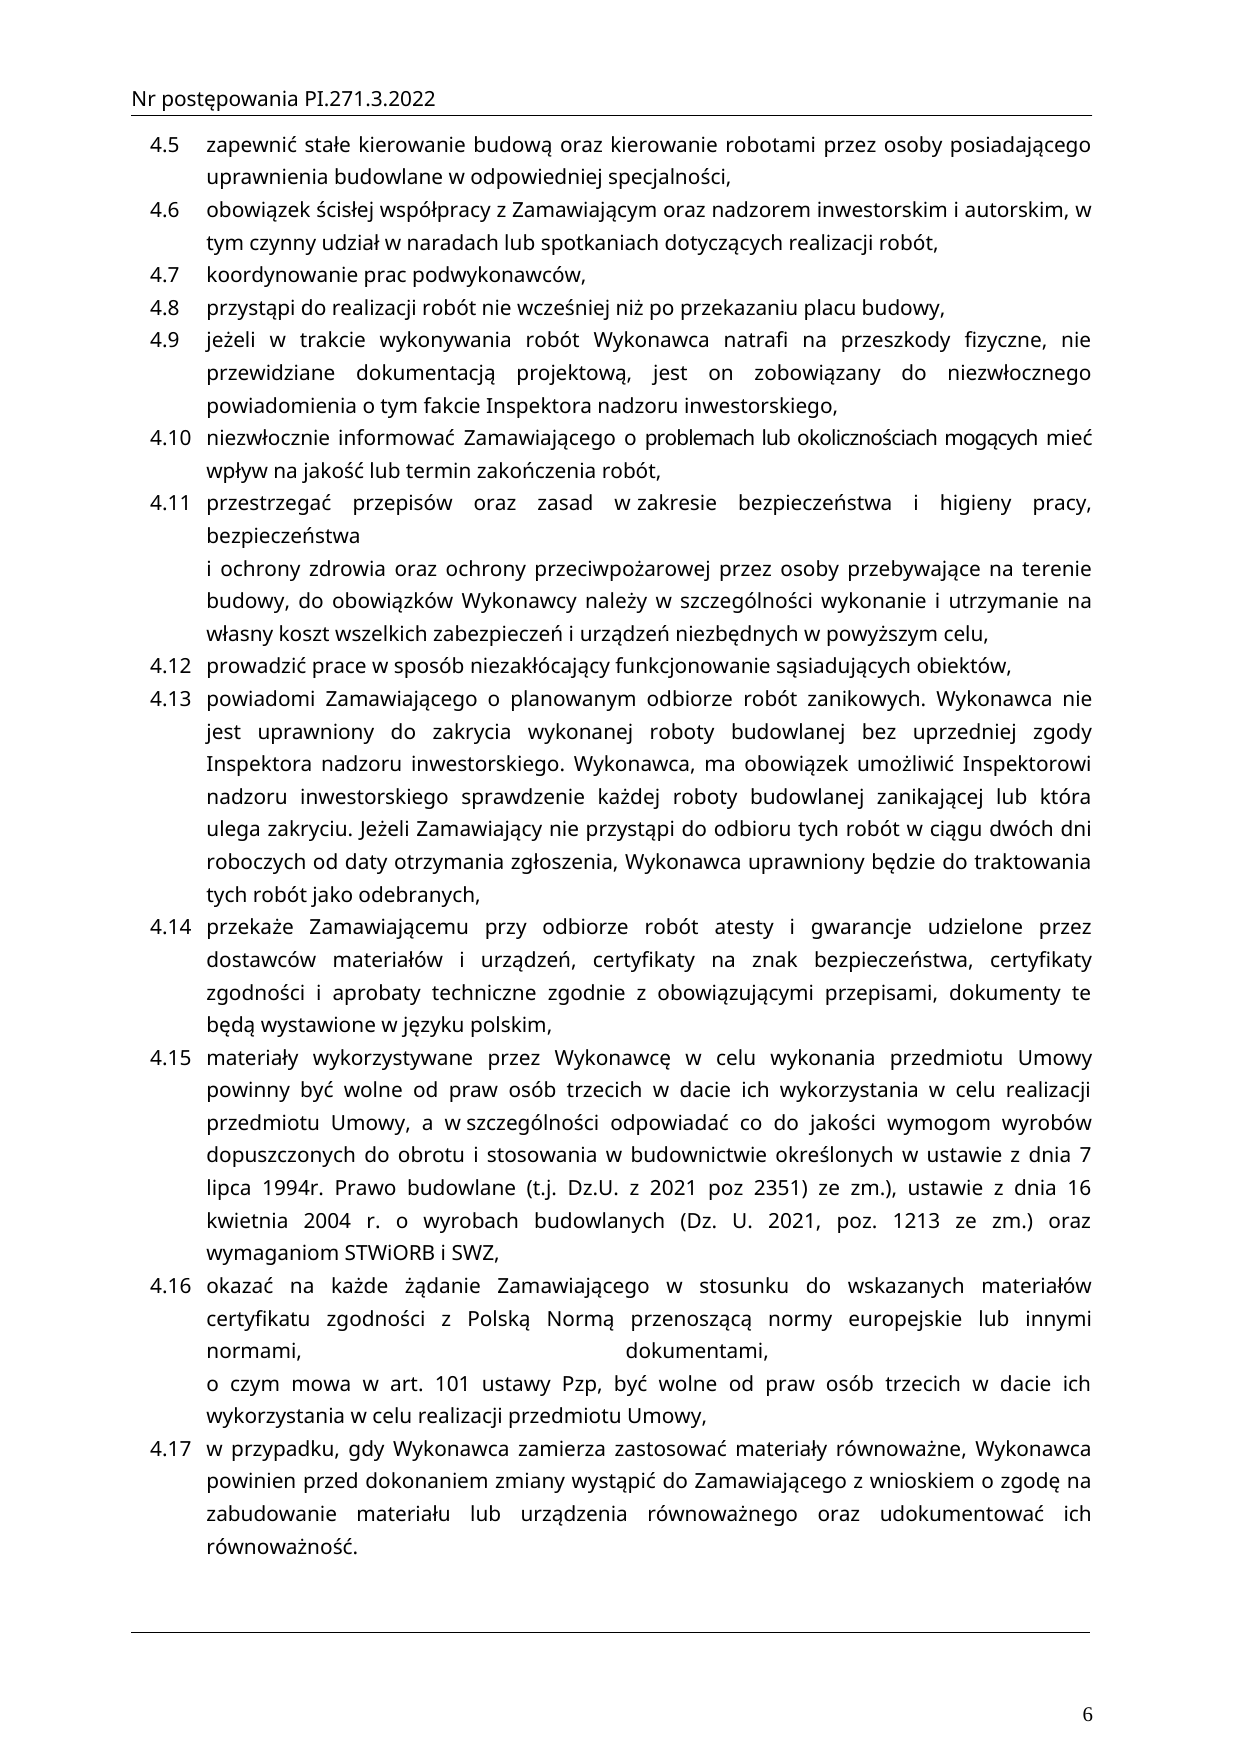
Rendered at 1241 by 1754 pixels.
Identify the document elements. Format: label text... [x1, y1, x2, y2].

list okazać na każde żądanie Zamawiającego w stosunku do wskazanych materiałów certyfikatu zgodności z Polską Normą przenoszącą normy europejskie lub innymi normami, dokumentami, o czym mowa w art. 101 ustawy Pzp, być wolne od praw osób trzecich w dacie ich wykorzystania w celu realizacji przedmiotu Umowy, [150, 1271, 1092, 1430]
list koordynowanie prac podwykonawców, [150, 260, 1092, 289]
list prowadzić prace w sposób niezakłócający funkcjonowanie sąsiadujących obiektów, [150, 652, 1092, 680]
list przestrzegać przepisów oraz zasad w zakresie bezpieczeństwa i higieny pracy, bezpieczeństwa i ochrony zdrowia oraz ochrony przeciwpożarowej przez osoby przebywające na terenie budowy, do obowiązków Wykonawcy należy w szczególności wykonanie i utrzymanie na własny koszt wszelkich zabezpieczeń i urządzeń niezbędnych w powyższym celu, [150, 488, 1092, 647]
list powiadomi Zamawiającego o planowanym odbiorze robót zanikowych. Wykonawca nie jest uprawniony do zakrycia wykonanej roboty budowlanej bez uprzedniej zgody Inspektora nadzoru inwestorskiego. Wykonawca, ma obowiązek umożliwić Inspektorowi nadzoru inwestorskiego sprawdzenie każdej roboty budowlanej zanikającej lub która ulega zakryciu. Jeżeli Zamawiający nie przystąpi do odbioru tych robót w ciągu dwóch dni roboczych od daty otrzymania zgłoszenia, Wykonawca uprawniony będzie do traktowania tych robót jako odebranych, [150, 684, 1092, 908]
list w przypadku, gdy Wykonawca zamierza zastosować materiały równoważne, Wykonawca powinien przed dokonaniem zmiany wystąpić do Zamawiającego z wnioskiem o zgodę na zabudowanie materiału lub urządzenia równoważnego oraz udokumentować ich równoważność. [150, 1434, 1092, 1560]
list obowiązek ścisłej współpracy z Zamawiającym oraz nadzorem inwestorskim i autorskim, w tym czynny udział w naradach lub spotkaniach dotyczących realizacji robót, [150, 195, 1092, 256]
list niezwłocznie informować Zamawiającego o problemach lub okolicznościach mogących mieć wpływ na jakość lub termin zakończenia robót, [150, 423, 1092, 484]
list przystąpi do realizacji robót nie wcześniej niż po przekazaniu placu budowy, [150, 293, 1092, 321]
list przekaże Zamawiającemu przy odbiorze robót atesty i gwarancje udzielone przez dostawców materiałów i urządzeń, certyfikaty na znak bezpieczeństwa, certyfikaty zgodności i aprobaty techniczne zgodnie z obowiązującymi przepisami, dokumenty te będą wystawione w języku polskim, [150, 912, 1092, 1039]
list jeżeli w trakcie wykonywania robót Wykonawca natrafi na przeszkody fizyczne, nie przewidziane dokumentacją projektową, jest on zobowiązany do niezwłocznego powiadomienia o tym fakcie Inspektora nadzoru inwestorskiego, [150, 326, 1092, 419]
list zapewnić stałe kierowanie budową oraz kierowanie robotami przez osoby posiadającego uprawnienia budowlane w odpowiedniej specjalności, [150, 130, 1092, 191]
list materiały wykorzystywane przez Wykonawcę w celu wykonania przedmiotu Umowy powinny być wolne od praw osób trzecich w dacie ich wykorzystania w celu realizacji przedmiotu Umowy, a w szczególności odpowiadać co do jakości wymogom wyrobów dopuszczonych do obrotu i stosowania w budownictwie określonych w ustawie z dnia 7 lipca 1994r. Prawo budowlane (t.j. Dz.U. z 2021 poz 2351) ze zm.), ustawie z dnia 16 kwietnia 2004 r. o wyrobach budowlanych (Dz. U. 2021, poz. 1213 ze zm.) oraz wymaganiom STWiORB i SWZ, [150, 1043, 1092, 1267]
